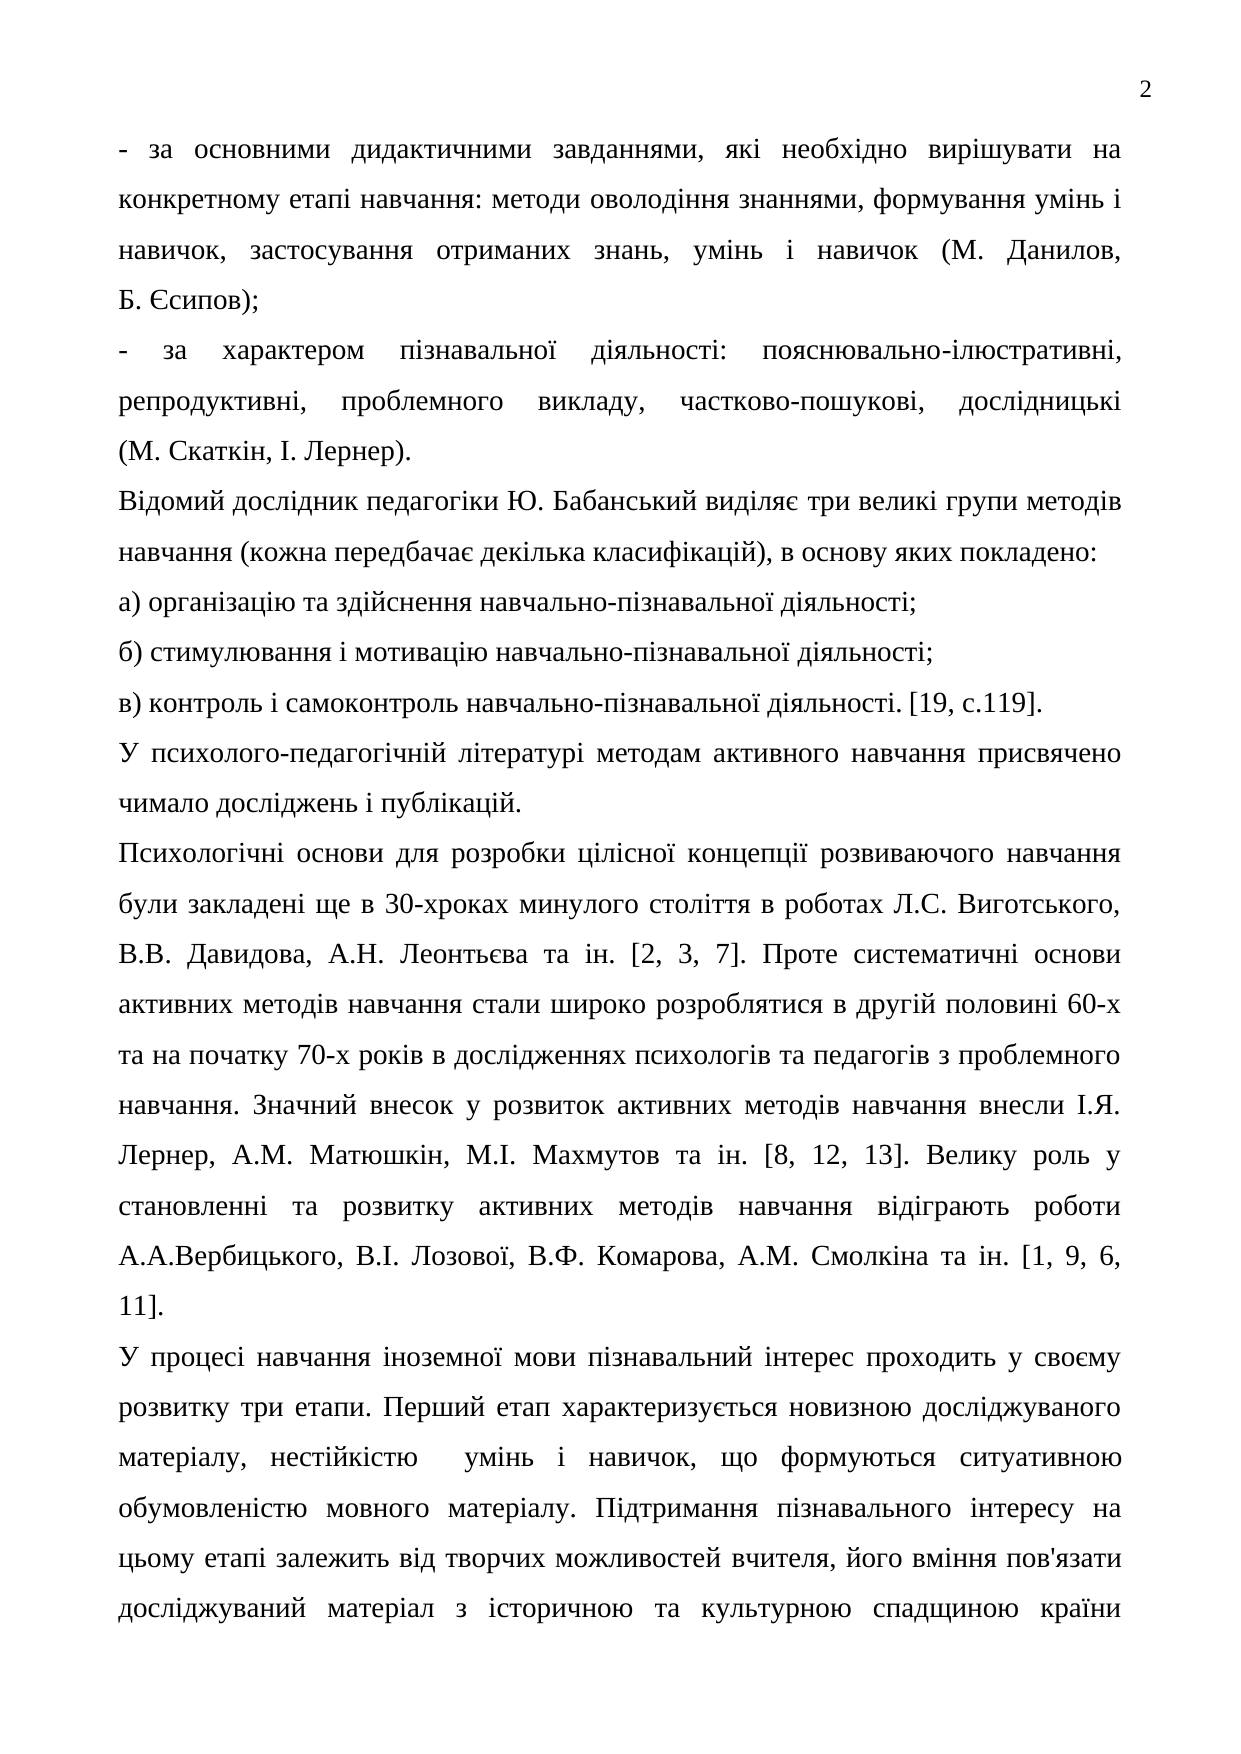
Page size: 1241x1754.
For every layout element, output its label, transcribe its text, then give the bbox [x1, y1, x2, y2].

text У психолого-педагогічній літературі методам активного навчання присвячено чимало досліджень і публікацій. [118, 735, 1122, 819]
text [118, 1339, 1122, 1624]
text а) організацію та здійснення навчально-пізнавальної діяльності; [118, 584, 1122, 618]
text - за основними дидактичними завданнями, які необхідно вирішувати на конкретному етапі навчання: методи оволодіння знаннями, формування умінь і навичок, застосування отриманих знань, умінь і навичок (М. Данилов, Б. Єсипов); [118, 131, 1122, 316]
text Психологічні основи для розробки цілісної концепції розвиваючого навчання були закладені ще в 30-хроках минулого століття в роботах Л.С. Виготського, В.В. Давидова, А.Н. Леонтьєва та ін. [2, 3, 7]. Проте систематичні основи активних методів навчання стали широко розроблятися в другій половині 60-х та на початку 70-х років в дослідженнях психологів та педагогів з проблемного навчання. Значний внесок у розвиток активних методів навчання внесли І.Я. Лернер, А.М. Матюшкін, М.І. Махмутов та ін. [8, 12, 13]. Велику роль у становленні та розвитку активних методів навчання відіграють роботи А.А.Вербицького, В.І. Лозової, В.Ф. Комарова, А.М. Смолкіна та ін. [1, 9, 6, 11]. [118, 836, 1122, 1322]
text - за характером пізнавальної діяльності: пояснювально-ілюстративні, репродуктивні, проблемного викладу, частково-пошукові, дослідницькі (М. Скаткін, І. Лернер). [118, 332, 1122, 467]
text в) контроль і самоконтроль навчально-пізнавальної діяльності. [19, с.119]. [118, 685, 1122, 718]
text Відомий дослідник педагогіки Ю. Бабанський виділяє три великі групи методів навчання (кожна передбачає декілька класифікацій), в основу яких покладено: [118, 483, 1122, 567]
text б) стимулювання і мотивацію навчально-пізнавальної діяльності; [118, 634, 1122, 668]
